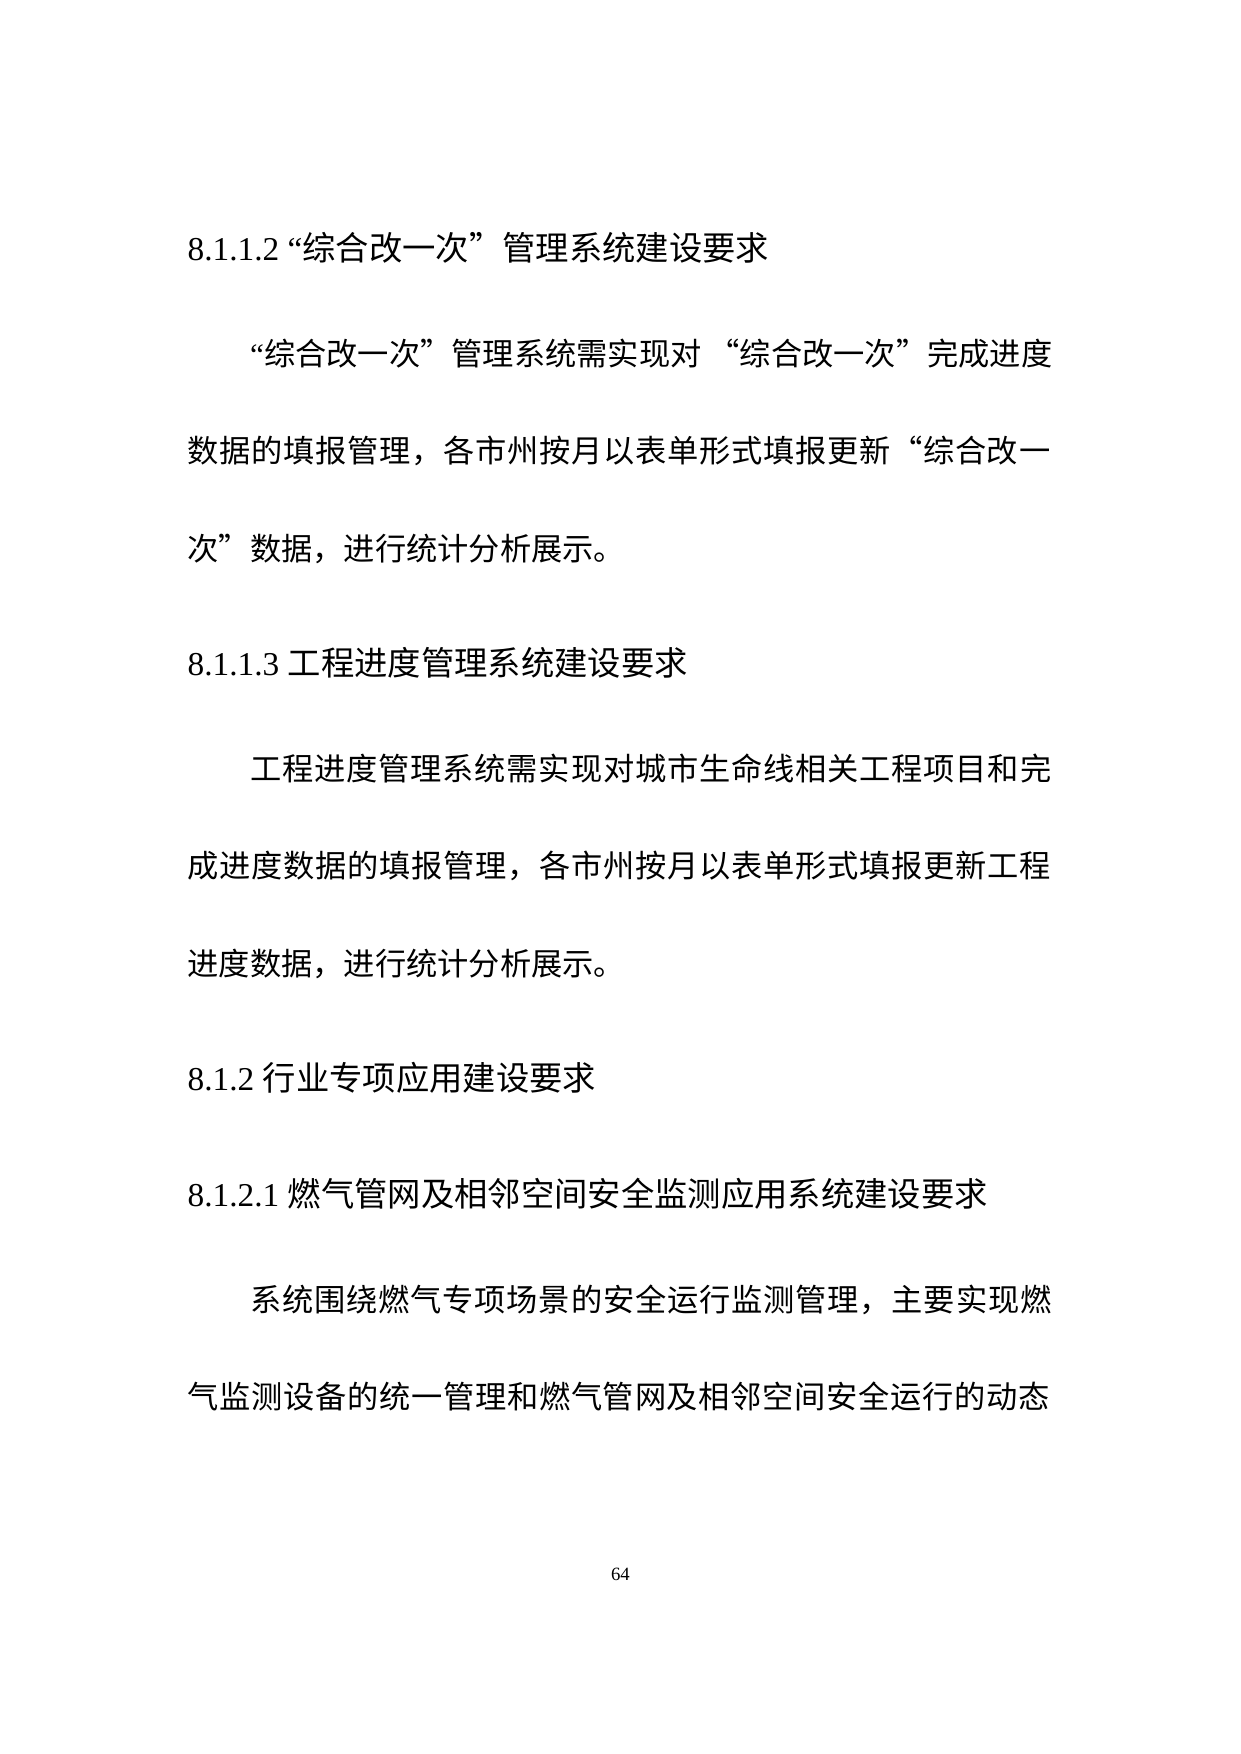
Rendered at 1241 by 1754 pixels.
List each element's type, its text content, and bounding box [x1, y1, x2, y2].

subtitle 燃气管网及相邻空间安全监测应用系统建设要求 [187, 1160, 1053, 1225]
text 工程进度管理系统需实现对城市生命线相关工程项目和完成进度数据的填报管理，各市州按月以表单形式填报更新工程进度数据，进行统计分析展示。 [187, 734, 1053, 994]
subtitle “综合改一次”管理系统建设要求 [187, 214, 1053, 279]
subtitle 工程进度管理系统建设要求 [187, 629, 1053, 694]
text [187, 1265, 1053, 1428]
subtitle 行业专项应用建设要求 [187, 1044, 1053, 1109]
text “综合改一次”管理系统需实现对 “综合改一次”完成进度数据的填报管理，各市州按月以表单形式填报更新“综合改一次”数据，进行统计分析展示。 [187, 319, 1053, 579]
